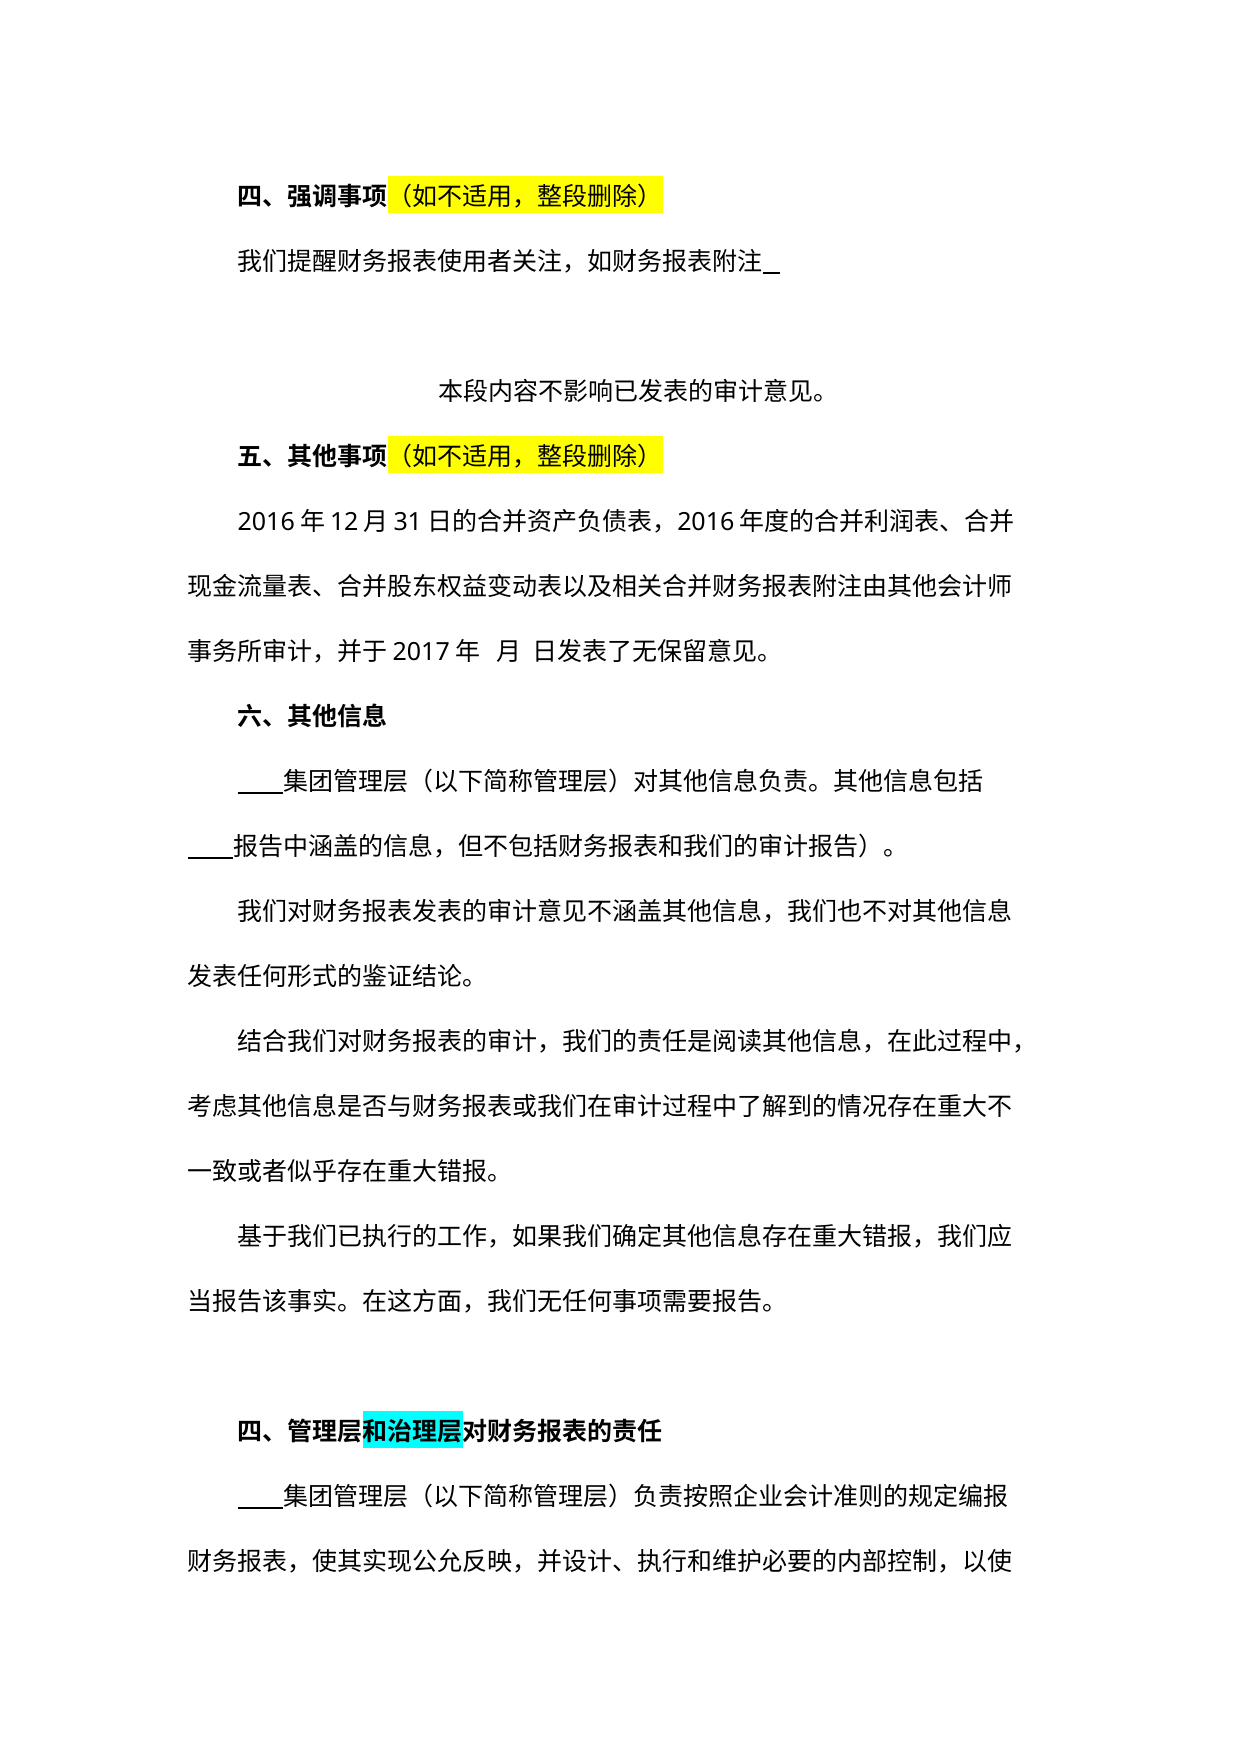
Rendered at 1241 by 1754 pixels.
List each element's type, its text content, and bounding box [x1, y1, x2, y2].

text 报告中涵盖的信息，但不包括财务报表和我们的审计报告）。 [187, 812, 1028, 877]
text 四、管理层和治理层对财务报表的责任 [187, 1397, 1028, 1462]
text 2016年12月31日的合并资产负债表，2016年度的合并利润表、合并现金流量表、合并股东权益变动表以及相关合并财务报表附注由其他会计师事务所审计，并于2017年 月 日发表了无保留意见。 [187, 487, 1028, 682]
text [187, 1462, 1028, 1592]
text 本段内容不影响已发表的审计意见。 [187, 357, 1028, 422]
text 集团管理层（以下简称管理层）对其他信息负责。其他信息包括 [187, 747, 1028, 812]
text 五、其他事项（如不适用，整段删除） [187, 422, 1028, 487]
text 结合我们对财务报表的审计，我们的责任是阅读其他信息，在此过程中，考虑其他信息是否与财务报表或我们在审计过程中了解到的情况存在重大不一致或者似乎存在重大错报。 [187, 1007, 1028, 1202]
text 我们提醒财务报表使用者关注，如财务报表附注 [187, 227, 1028, 292]
text 六、其他信息 [187, 682, 1028, 747]
text 基于我们已执行的工作，如果我们确定其他信息存在重大错报，我们应当报告该事实。在这方面，我们无任何事项需要报告。 [187, 1202, 1028, 1332]
text 我们对财务报表发表的审计意见不涵盖其他信息，我们也不对其他信息发表任何形式的鉴证结论。 [187, 877, 1028, 1007]
text 四、强调事项（如不适用，整段删除） [187, 162, 1028, 227]
